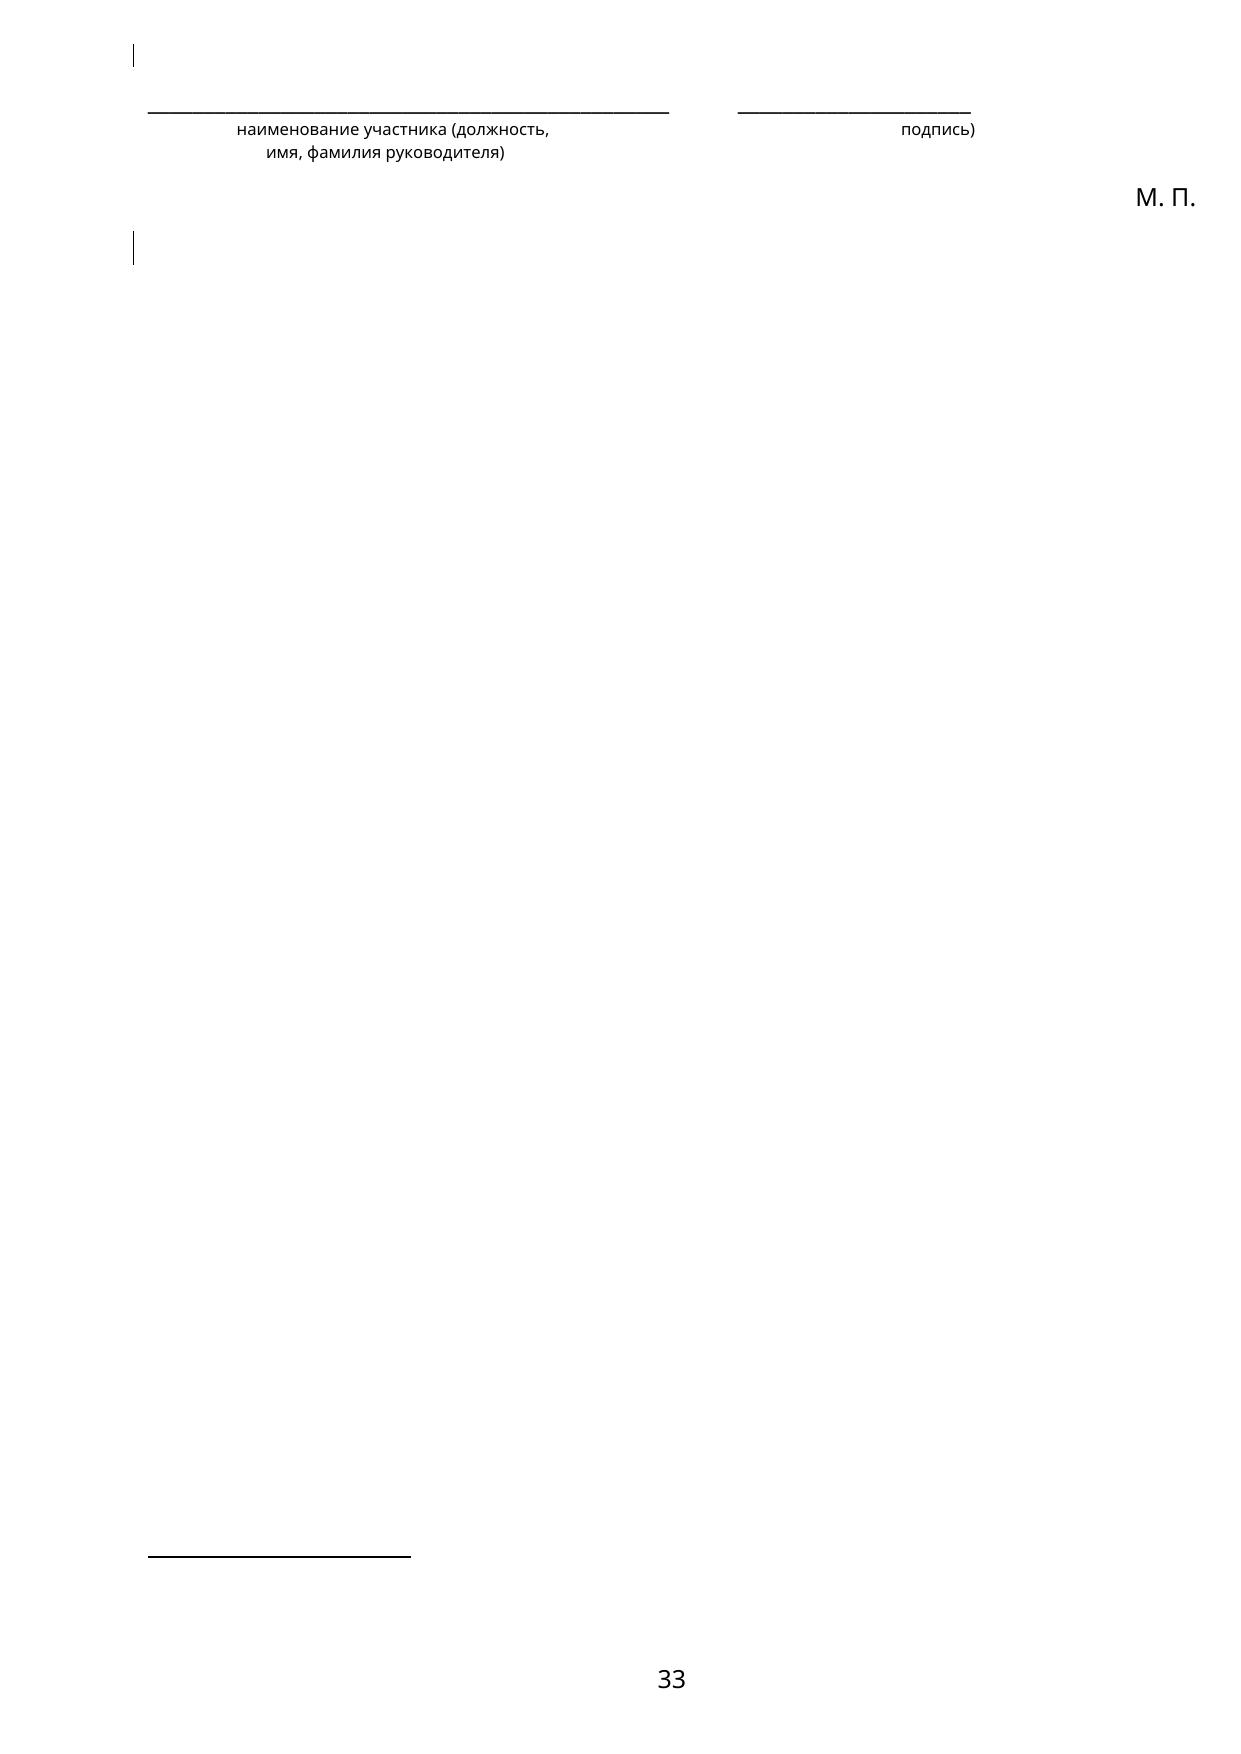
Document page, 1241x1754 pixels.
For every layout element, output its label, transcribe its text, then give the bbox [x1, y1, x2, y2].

text имя, фамилия руководителя) [266, 141, 1196, 163]
text наименование участника (должность, подпись) [236, 118, 1196, 141]
text _______________________________________________ _____________________ [148, 84, 1196, 118]
text М. П. [148, 180, 1196, 214]
